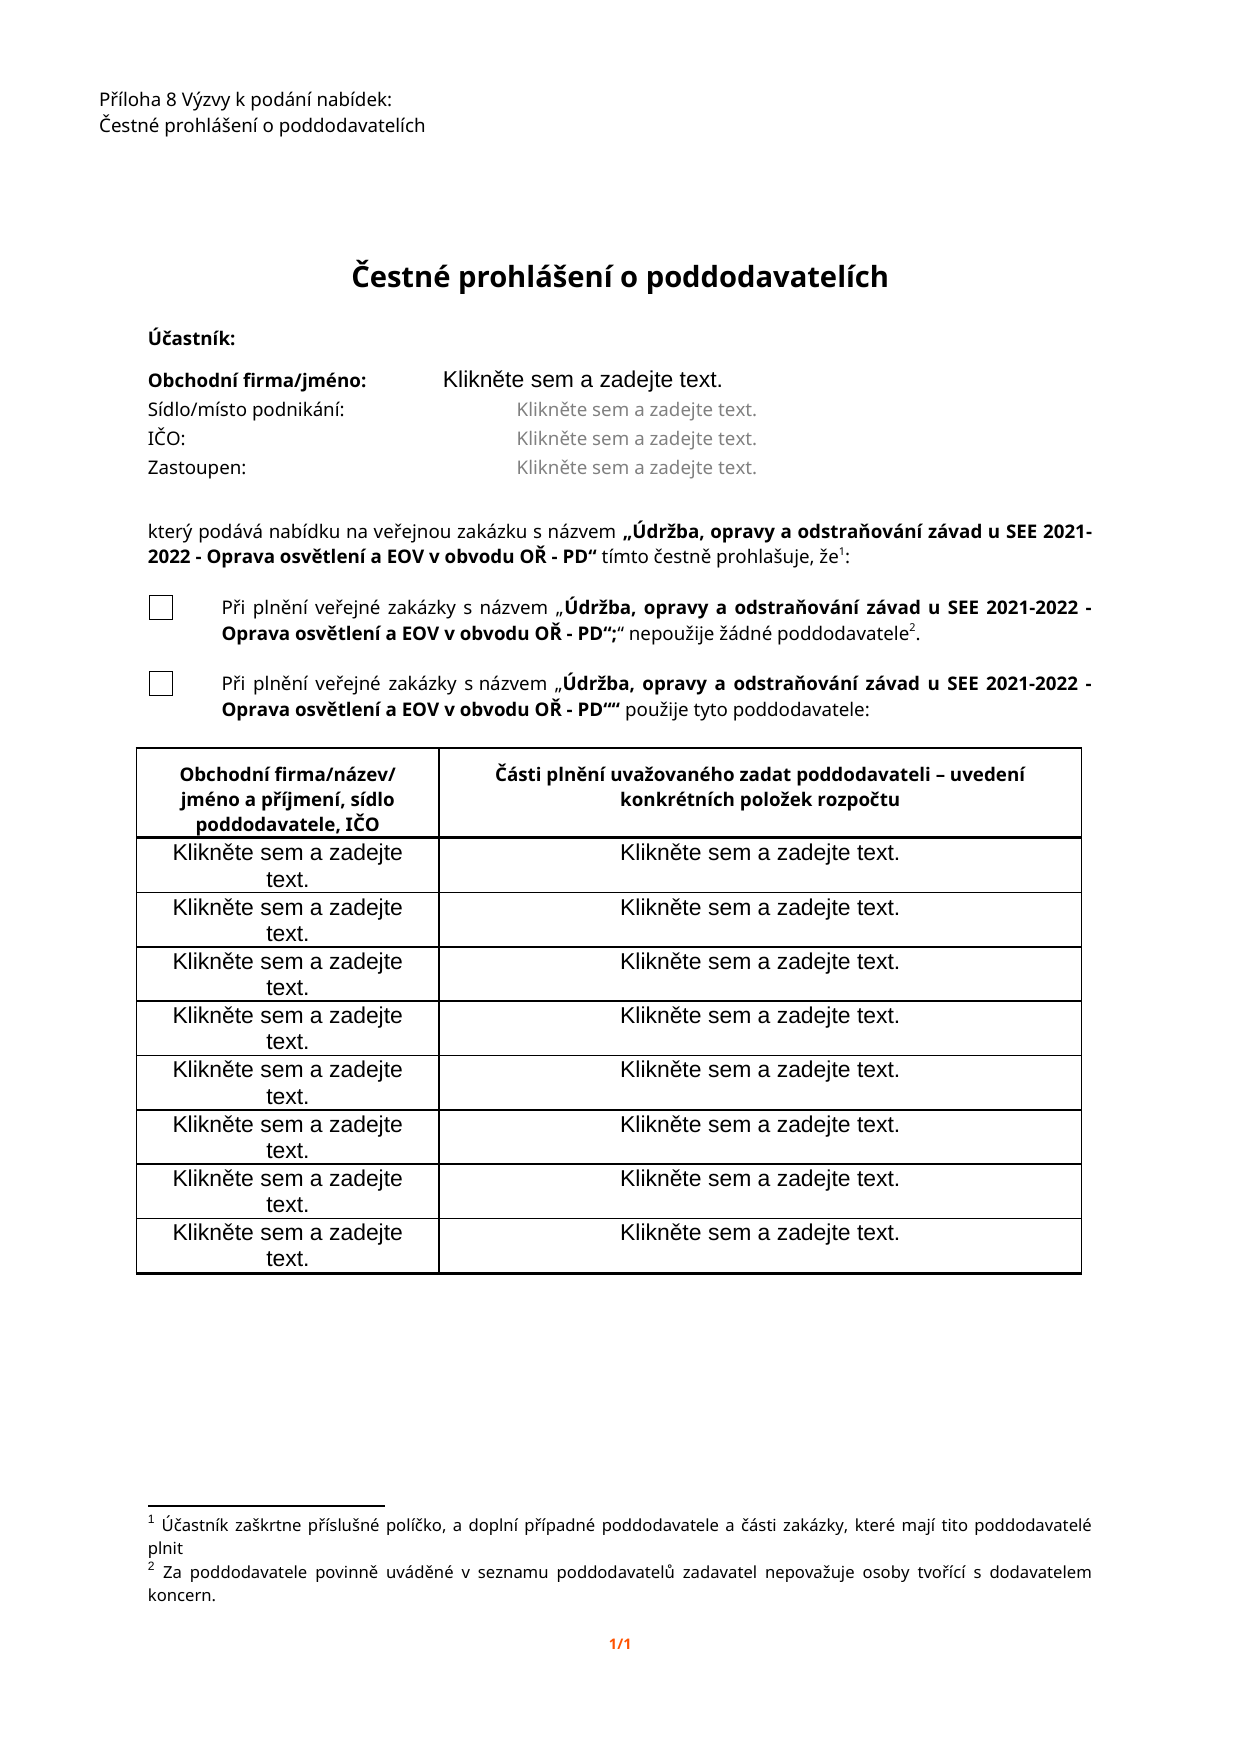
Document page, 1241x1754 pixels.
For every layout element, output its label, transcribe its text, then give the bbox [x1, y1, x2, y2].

text IČO: [148, 422, 1093, 451]
text Účastník: [148, 321, 1093, 352]
text Obchodní firma/jméno: [148, 364, 1093, 393]
title Čestné prohlášení o poddodavatelích [148, 256, 1093, 296]
text Sídlo/místo podnikání: [148, 393, 1093, 422]
table_header Obchodní firma/název/ jméno a příjmení, sídlo poddodavatele, IČO [137, 749, 438, 836]
text který podává nabídku na veřejnou zakázku s názvem „Údržba, opravy a odstraňování závad u SEE 2021-2022 - Oprava osvětlení a EOV v obvodu OŘ - PD“ tímto čestně prohlašuje, že: [148, 518, 1093, 569]
text Při plnění veřejné zakázky s názvem „Údržba, opravy a odstraňování závad u SEE 2021-2022 - Oprava osvětlení a EOV v obvodu OŘ - PD““ použije tyto poddodavatele: [148, 670, 1093, 721]
text Při plnění veřejné zakázky s názvem „Údržba, opravy a odstraňování závad u SEE 2021-2022 - Oprava osvětlení a EOV v obvodu OŘ - PD“;“ nepoužije žádné poddodavatele. [148, 594, 1093, 645]
table_header Části plnění uvažovaného zadat poddodavateli – uvedení konkrétních položek rozpočtu [440, 749, 1081, 836]
text Zastoupen: [148, 451, 1093, 480]
